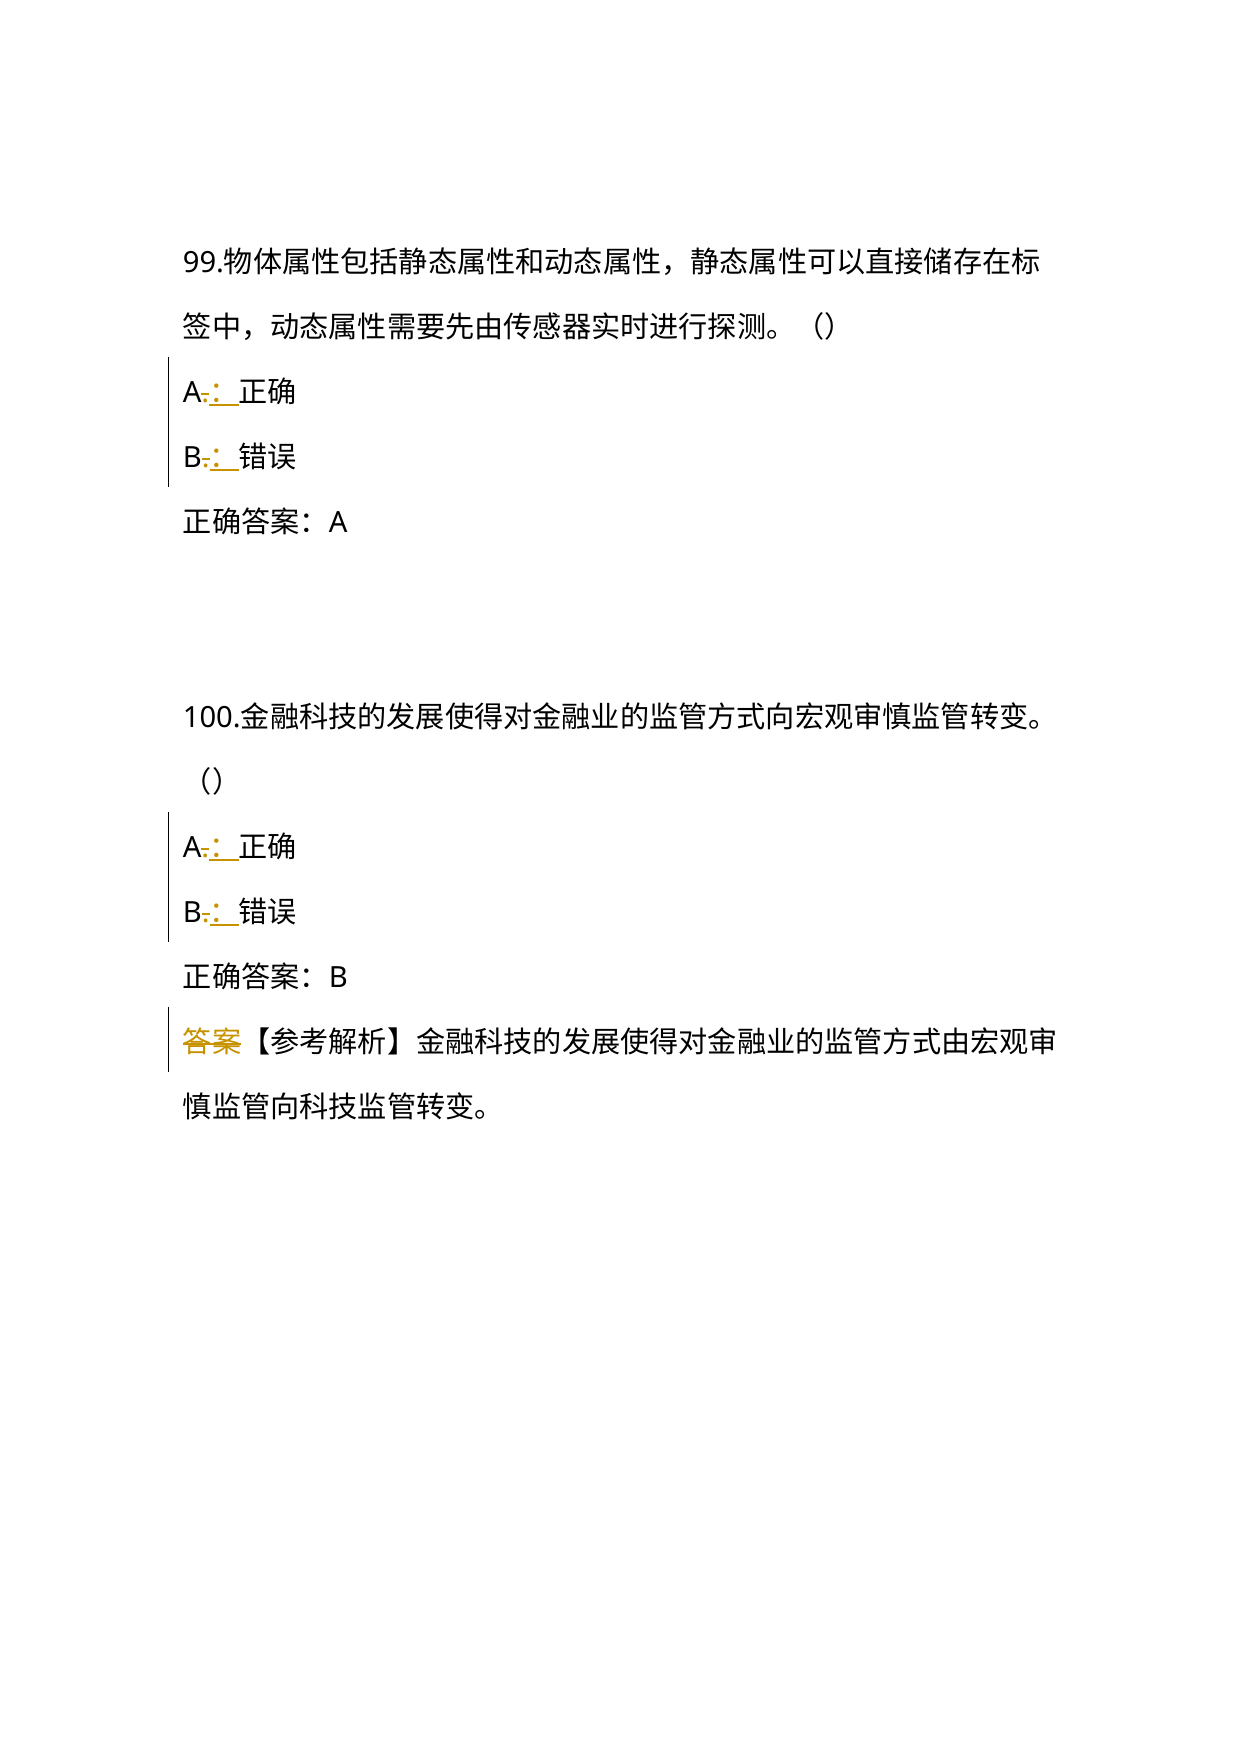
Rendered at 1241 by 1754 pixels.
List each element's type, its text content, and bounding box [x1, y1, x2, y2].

text A正确 [183, 812, 1058, 877]
text 100.金融科技的发展使得对金融业的监管方式向宏观审慎监管转变。（） [183, 682, 1058, 812]
text 99.物体属性包括静态属性和动态属性，静态属性可以直接储存在标签中，动态属性需要先由传感器实时进行探测。（） [183, 227, 1058, 357]
text B错误 [183, 422, 1058, 487]
text 【参考解析】金融科技的发展使得对金融业的监管方式由宏观审慎监管向科技监管转变。 [183, 1007, 1058, 1137]
text A正确 [183, 357, 1058, 422]
text 正确答案：A [183, 487, 1058, 552]
text 正确答案：B [183, 942, 1058, 1007]
text B错误 [183, 877, 1058, 942]
